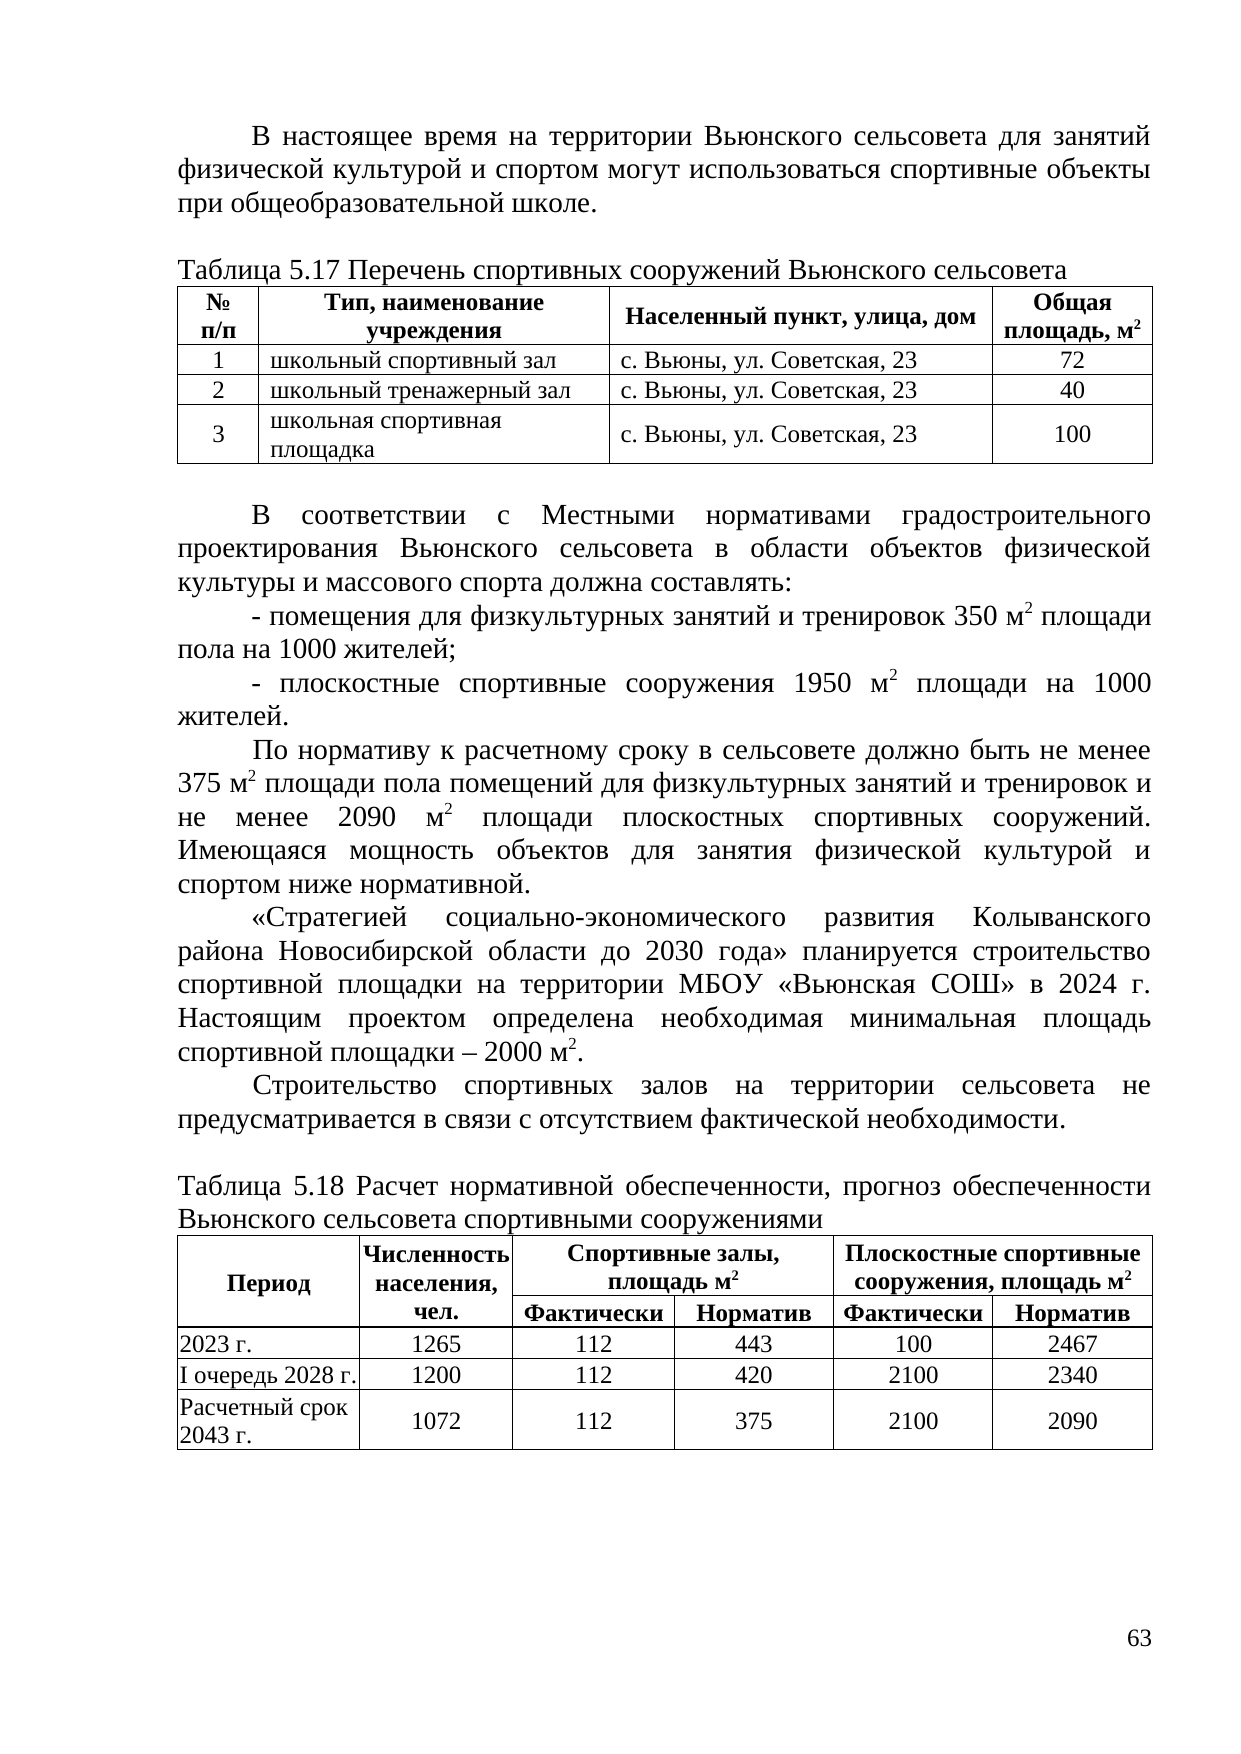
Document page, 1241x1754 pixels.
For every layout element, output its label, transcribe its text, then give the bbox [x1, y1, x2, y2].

text В настоящее время на территории Вьюнского сельсовета для занятий физической культурой и спортом могут использоваться спортивные объекты при общеобразовательной школе. [177, 118, 1152, 219]
table_cell с. Вьюны, ул. Советская, 23 [610, 345, 992, 374]
table_cell 1072 [360, 1390, 512, 1449]
table_cell 2023 г. [178, 1328, 359, 1358]
table_header Спортивные залы, площадь м2 [513, 1236, 833, 1295]
text Строительство спортивных залов на территории сельсовета не предусматривается в связи с отсутствием фактической необходимости. [177, 1067, 1152, 1134]
table_cell 100 [993, 405, 1152, 462]
table_cell 375 [675, 1390, 833, 1449]
table_cell Норматив [675, 1296, 833, 1326]
table_header Численность населения, чел. [360, 1236, 512, 1326]
table_header Населенный пункт, улица, дом [610, 287, 992, 344]
table_cell Расчетный срок 2043 г. [178, 1390, 359, 1449]
text «Стратегией социально-экономического развития Колыванского района Новосибирской области до 2030 года» планируется строительство спортивной площадки на территории МБОУ «Вьюнская СОШ» в 2024 г. Настоящим проектом определена необходимая минимальная площадь спортивной площадки – 2000 м2. [177, 899, 1152, 1067]
table_cell 420 [675, 1359, 833, 1389]
table_cell 2467 [993, 1328, 1152, 1358]
table_cell с. Вьюны, ул. Советская, 23 [610, 405, 992, 462]
table_cell 3 [178, 405, 258, 462]
table_cell Норматив [993, 1296, 1152, 1326]
table_cell 72 [993, 345, 1152, 374]
table_cell 2340 [993, 1359, 1152, 1389]
table_header Общая площадь, м2 [993, 287, 1152, 344]
table_cell школьный спортивный зал [259, 345, 609, 374]
table_cell 2100 [834, 1390, 992, 1449]
table_cell 2100 [834, 1359, 992, 1389]
text В соответствии с Местными нормативами градостроительного проектирования Вьюнского сельсовета в области объектов физической культуры и массового спорта должна составлять: [177, 497, 1152, 598]
table_cell 40 [993, 375, 1152, 404]
table_header Период [178, 1236, 359, 1326]
table_cell 1 [178, 345, 258, 374]
table_header № п/п [178, 287, 258, 344]
table_header Плоскостные спортивные сооружения, площадь м2 [834, 1236, 1152, 1295]
table_cell I очередь 2028 г. [178, 1359, 359, 1389]
table_cell 1265 [360, 1328, 512, 1358]
table_header Тип, наименование учреждения [259, 287, 609, 344]
table_cell школьный тренажерный зал [259, 375, 609, 404]
table_cell 112 [513, 1390, 674, 1449]
text По нормативу к расчетному сроку в сельсовете должно быть не менее 375 м2 площади пола помещений для физкультурных занятий и тренировок и не менее 2090 м2 площади плоскостных спортивных сооружений. Имеющаяся мощность объектов для занятия физической культурой и спортом ниже нормативной. [177, 732, 1152, 899]
table_cell 112 [513, 1359, 674, 1389]
text - помещения для физкультурных занятий и тренировок 350 м2 площади пола на 1000 жителей; [177, 598, 1152, 665]
table_cell 1200 [360, 1359, 512, 1389]
table_cell Фактически [513, 1296, 674, 1326]
text - плоскостные спортивные сооружения 1950 м2 площади на 1000 жителей. [177, 665, 1152, 732]
table_cell школьная спортивная площадка [259, 405, 609, 462]
table_cell 2090 [993, 1390, 1152, 1449]
table_cell 100 [834, 1328, 992, 1358]
table_cell Фактически [834, 1296, 992, 1326]
table_cell с. Вьюны, ул. Советская, 23 [610, 375, 992, 404]
table_cell 2 [178, 375, 258, 404]
table_cell 443 [675, 1328, 833, 1358]
table_cell 112 [513, 1328, 674, 1358]
